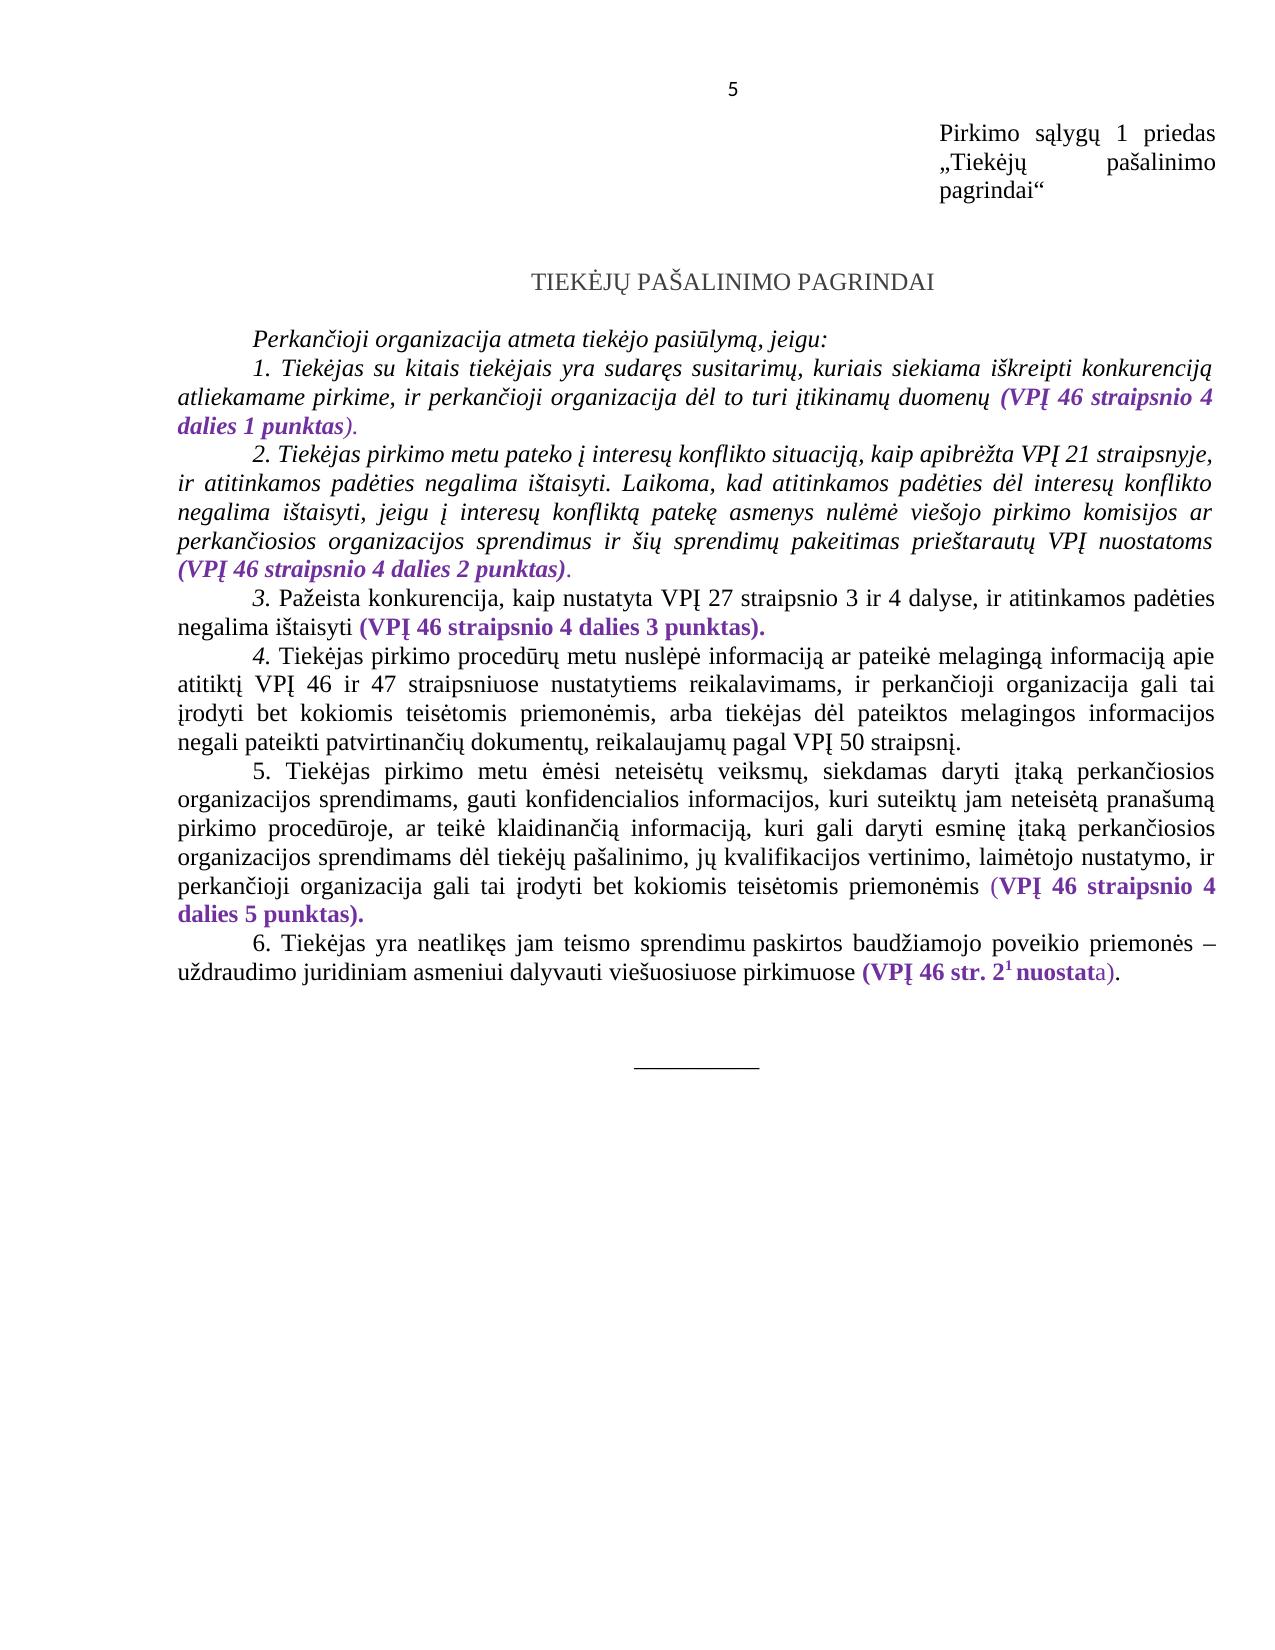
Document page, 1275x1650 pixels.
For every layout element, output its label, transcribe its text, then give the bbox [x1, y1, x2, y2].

text 5. Tiekėjas pirkimo metu ėmėsi neteisėtų veiksmų, siekdamas daryti įtaką perkančiosios organizacijos sprendimams, gauti konfidencialios informacijos, kuri suteiktų jam neteisėtą pranašumą pirkimo procedūroje, ar teikė klaidinančią informaciją, kuri gali daryti esminę įtaką perkančiosios organizacijos sprendimams dėl tiekėjų pašalinimo, jų kvalifikacijos vertinimo, laimėtojo nustatymo, ir perkančioji organizacija gali tai įrodyti bet kokiomis teisėtomis priemonėmis (VPĮ 46 straipsnio 4 dalies 5 punktas). [177, 756, 1216, 928]
text Pirkimo sąlygų 1 priedas „Tiekėjų pašalinimo pagrindai“ [939, 118, 1216, 204]
text 3. Pažeista konkurencija, kaip nustatyta VPĮ 27 straipsnio 3 ir 4 dalyse, ir atitinkamos padėties negalima ištaisyti (VPĮ 46 straipsnio 4 dalies 3 punktas). [177, 583, 1216, 641]
text TIEKĖJŲ PAŠALINIMO PAGRINDAI [177, 267, 1216, 295]
text 6. Tiekėjas yra neatlikęs jam teismo sprendimu paskirtos baudžiamojo poveikio priemonės – uždraudimo juridiniam asmeniui dalyvauti viešuosiuose pirkimuose (VPĮ 46 str. 21 nuostata). [177, 928, 1216, 986]
text Perkančioji organizacija atmeta tiekėjo pasiūlymą, jeigu: [177, 324, 1216, 353]
text 4. Tiekėjas pirkimo procedūrų metu nuslėpė informaciją ar pateikė melagingą informaciją apie atitiktį VPĮ 46 ir 47 straipsniuose nustatytiems reikalavimams, ir perkančioji organizacija gali tai įrodyti bet kokiomis teisėtomis priemonėmis, arba tiekėjas dėl pateiktos melagingos informacijos negali pateikti patvirtinančių dokumentų, reikalaujamų pagal VPĮ 50 straipsnį. [177, 641, 1216, 756]
text 2. Tiekėjas pirkimo metu pateko į interesų konflikto situaciją, kaip apibrėžta VPĮ 21 straipsnyje, ir atitinkamos padėties negalima ištaisyti. Laikoma, kad atitinkamos padėties dėl interesų konflikto negalima ištaisyti, jeigu į interesų konfliktą patekę asmenys nulėmė viešojo pirkimo komisijos ar perkančiosios organizacijos sprendimus ir šių sprendimų pakeitimas prieštarautų VPĮ nuostatoms (VPĮ 46 straipsnio 4 dalies 2 punktas). [177, 439, 1216, 583]
text __________ [177, 1043, 1216, 1072]
text 1. Tiekėjas su kitais tiekėjais yra sudaręs susitarimų, kuriais siekiama iškreipti konkurenciją atliekamame pirkime, ir perkančioji organizacija dėl to turi įtikinamų duomenų (VPĮ 46 straipsnio 4 dalies 1 punktas). [177, 353, 1216, 439]
